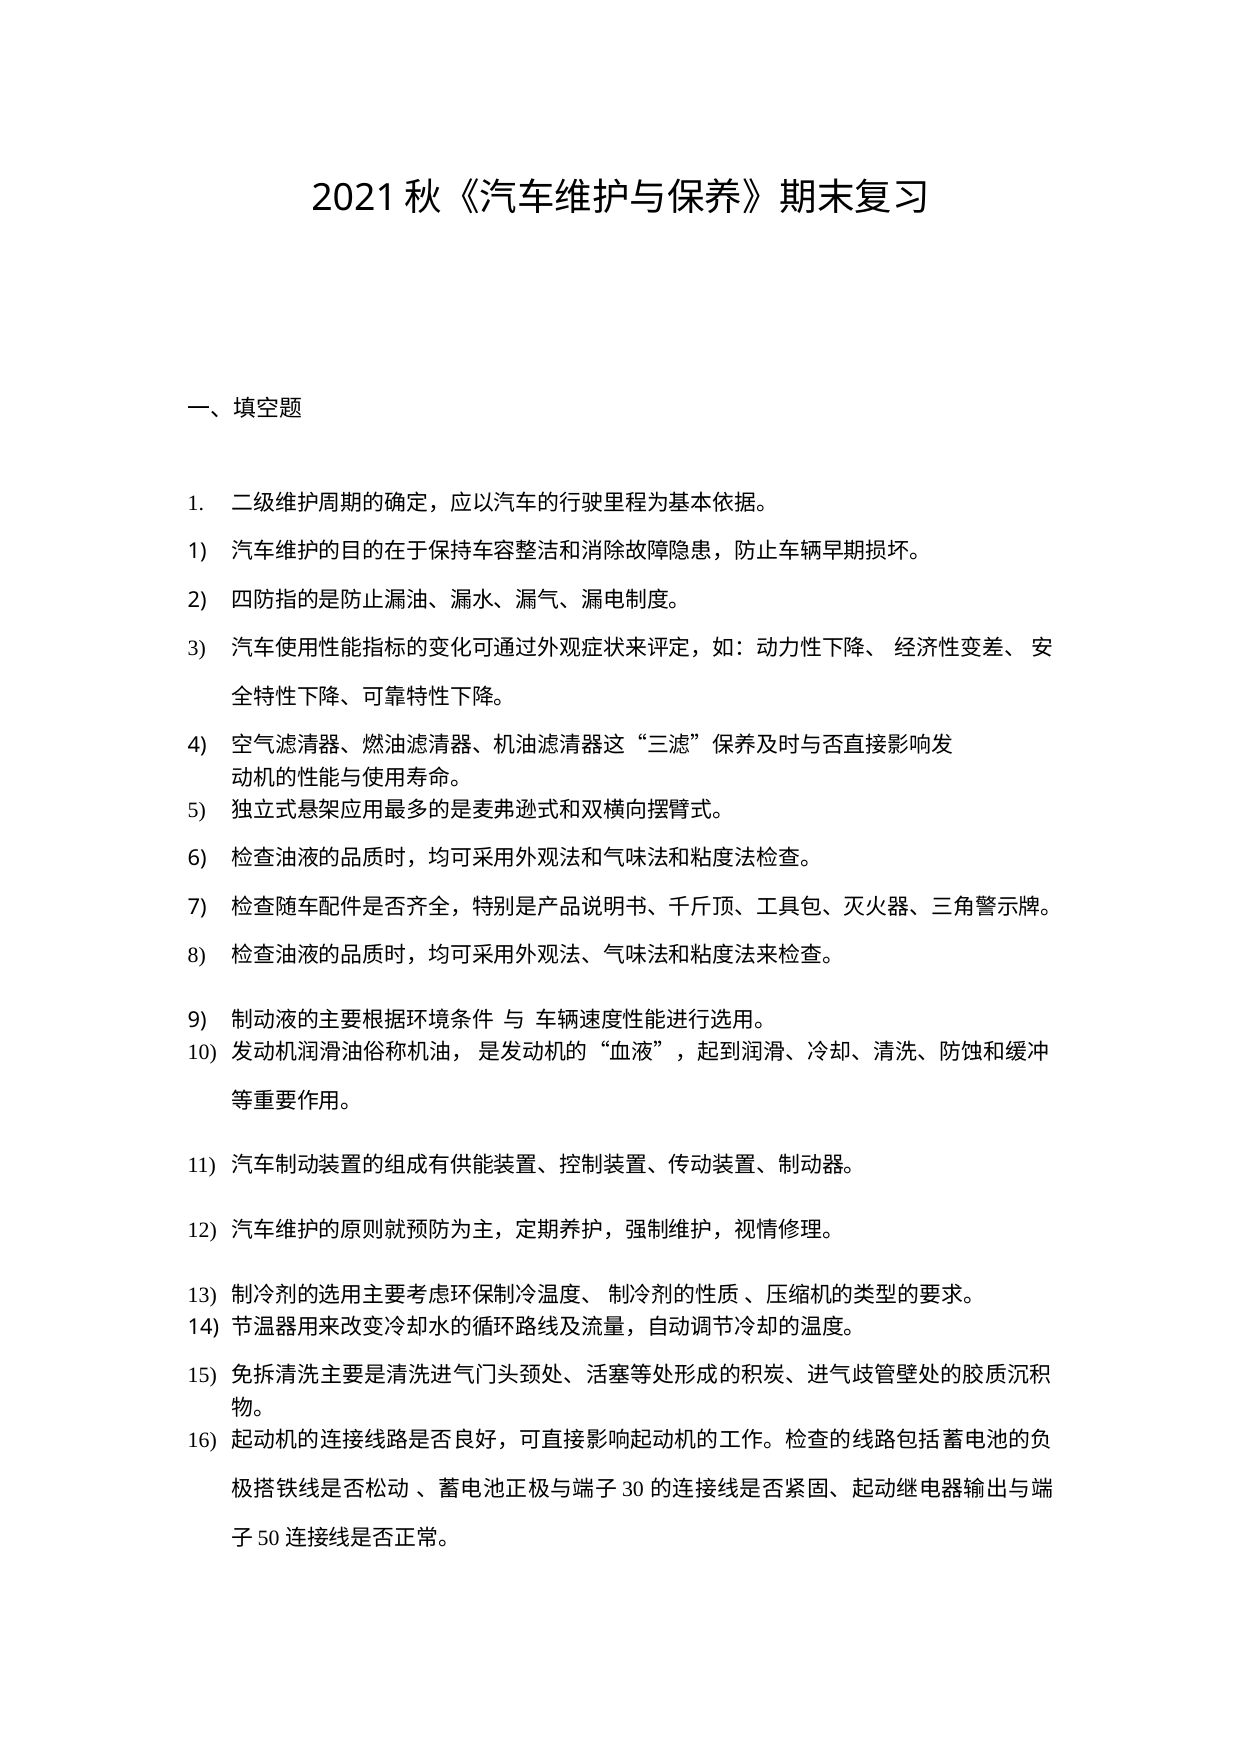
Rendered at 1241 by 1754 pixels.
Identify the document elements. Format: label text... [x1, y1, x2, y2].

list 免拆清洗主要是清洗进气门头颈处、活塞等处形成的积炭、进气歧管壁处的胶质沉积物。 [187, 1357, 1053, 1422]
text 动机的性能与使用寿命。 [231, 759, 1053, 792]
list 节温器用来改变冷却水的循环路线及流量，自动调节冷却的温度。 [187, 1309, 1053, 1341]
list 空气滤清器、燃油滤清器、机油滤清器这“三滤”保养及时与否直接影响发 [187, 727, 1053, 759]
list 检查油液的品质时，均可采用外观法和气味法和粘度法检查。 [187, 840, 1053, 872]
list 汽车制动装置的组成有供能装置、控制装置、传动装置、制动器。 [187, 1147, 1053, 1179]
list 二级维护周期的确定，应以汽车的行驶里程为基本依据。 [187, 484, 1053, 517]
list 四防指的是防止漏油、漏水、漏气、漏电制度。 [187, 581, 1053, 614]
list 汽车使用性能指标的变化可通过外观症状来评定，如：动力性下降、 经济性变差、 安全特性下降、可靠特性下降。 [187, 629, 1053, 711]
list 制动液的主要根据环境条件 与 车辆速度性能进行选用。 [187, 1001, 1053, 1034]
list 检查油液的品质时，均可采用外观法、气味法和粘度法来检查。 [187, 937, 1053, 969]
list 发动机润滑油俗称机油， 是发动机的“血液”，起到润滑、冷却、清洗、防蚀和缓冲等重要作用。 [187, 1034, 1053, 1115]
list 独立式悬架应用最多的是麦弗逊式和双横向摆臂式。 [187, 792, 1053, 824]
list 制冷剂的选用主要考虑环保制冷温度、 制冷剂的性质 、压缩机的类型的要求。 [187, 1276, 1053, 1309]
list 起动机的连接线路是否良好，可直接影响起动机的工作。检查的线路包括蓄电池的负极搭铁线是否松动 、蓄电池正极与端子30 的连接线是否紧固、起动继电器输出与端子50 连接线是否正常。 [187, 1422, 1053, 1552]
text 2021秋《汽车维护与保养》期末复习 [187, 162, 1053, 227]
text 一、填空题 [187, 374, 1053, 439]
list 汽车维护的目的在于保持车容整洁和消除故障隐患，防止车辆早期损坏。 [187, 533, 1053, 565]
list 汽车维护的原则就预防为主，定期养护，强制维护，视情修理。 [187, 1212, 1053, 1244]
list 检查随车配件是否齐全，特别是产品说明书、千斤顶、工具包、灭火器、三角警示牌。 [187, 888, 1053, 921]
